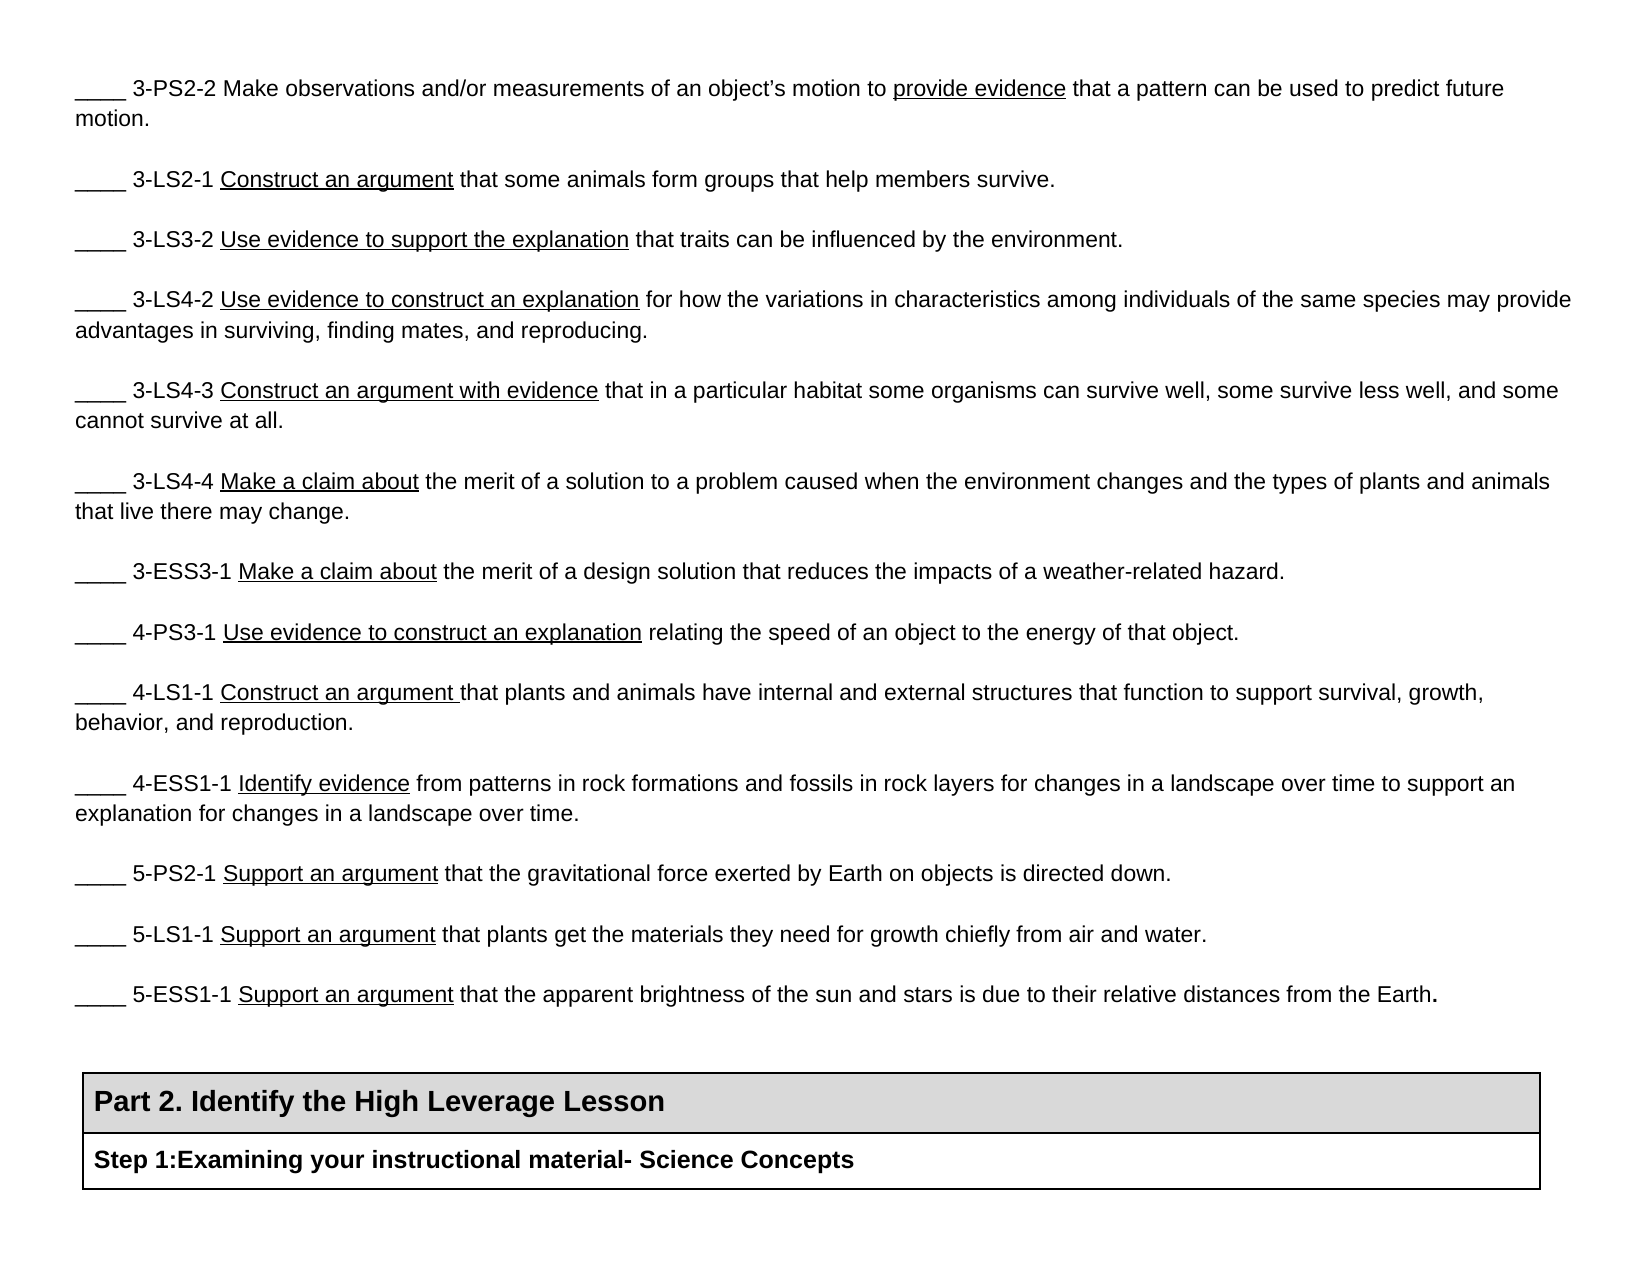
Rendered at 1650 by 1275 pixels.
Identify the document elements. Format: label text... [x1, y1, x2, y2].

text ____ 5-PS2-1 Support an argument that the gravitational force exerted by Earth on objects is directed down. [75, 860, 1575, 887]
table_header Part 2. Identify the High Leverage Lesson [84, 1074, 1539, 1132]
text ____ 4-PS3-1 Use evidence to construct an explanation relating the speed of an object to the energy of that object. [75, 619, 1575, 645]
text ____ 5-LS1-1 Support an argument that plants get the materials they need for growth chiefly from air and water. [75, 921, 1575, 947]
text ____ 3-LS4-4 Make a claim about the merit of a solution to a problem caused when the environment changes and the types of plants and animals that live there may change. [75, 468, 1575, 524]
text ____ 4-LS1-1 Construct an argument that plants and animals have internal and external structures that function to support survival, growth, behavior, and reproduction. [75, 679, 1575, 736]
text ____ 3-PS2-2 Make observations and/or measurements of an object’s motion to provide evidence that a pattern can be used to predict future motion. [75, 75, 1575, 132]
text ____ 4-ESS1-1 Identify evidence from patterns in rock formations and fossils in rock layers for changes in a landscape over time to support an explanation for changes in a landscape over time. [75, 770, 1575, 826]
text ____ 3-LS4-2 Use evidence to construct an explanation for how the variations in characteristics among individuals of the same species may provide advantages in surviving, finding mates, and reproducing. [75, 286, 1575, 343]
text ____ 3-ESS3-1 Make a claim about the merit of a design solution that reduces the impacts of a weather-related hazard. [75, 558, 1575, 585]
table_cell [84, 1134, 1539, 1188]
text ____ 3-LS4-3 Construct an argument with evidence that in a particular habitat some organisms can survive well, some survive less well, and some cannot survive at all. [75, 377, 1575, 434]
text ____ 3-LS3-2 Use evidence to support the explanation that traits can be influenced by the environment. [75, 226, 1575, 252]
text ____ 3-LS2-1 Construct an argument that some animals form groups that help members survive. [75, 166, 1575, 192]
text ____ 5-ESS1-1 Support an argument that the apparent brightness of the sun and stars is due to their relative distances from the Earth. [75, 981, 1575, 1008]
